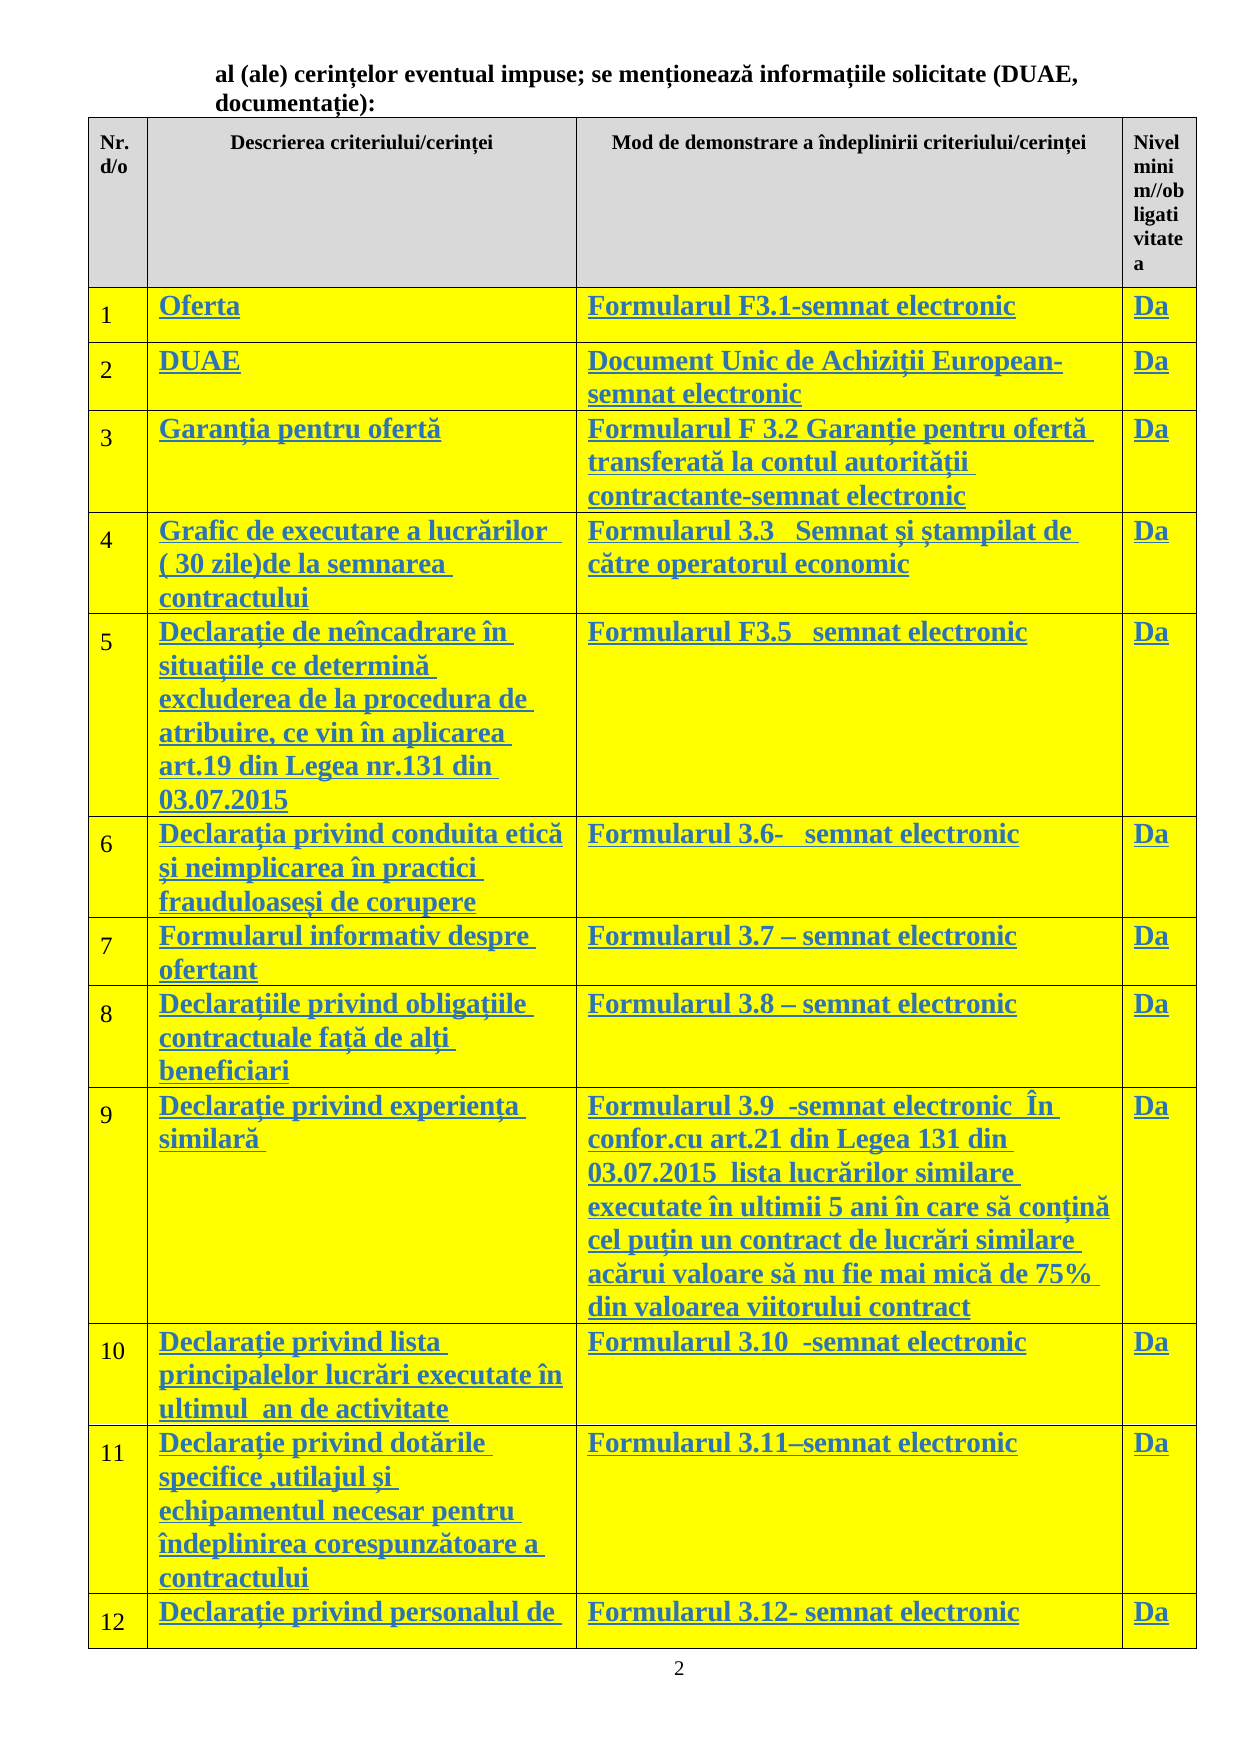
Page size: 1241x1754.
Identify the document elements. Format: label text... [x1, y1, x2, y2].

table_cell 12 [89, 1594, 147, 1648]
table_cell Da [1123, 1088, 1196, 1323]
table_header Mod de demonstrare a îndeplinirii criteriului/cerinței [577, 118, 1122, 287]
table_cell Document Unic de Achiziții European-semnat electronic [577, 343, 1122, 410]
table_cell Da [1123, 817, 1196, 917]
table_header Descrierea criteriului/cerinței [148, 118, 576, 287]
table_cell Da [1123, 986, 1196, 1087]
table_cell Declarație de neîncadrare în situațiile ce determină excluderea de la procedura de atribuire, ce vin în aplicarea art.19 din Legea nr.131 din 03.07.2015 [148, 614, 576, 816]
table_cell Formularul 3.8 – semnat electronic [577, 986, 1122, 1087]
table_cell Da [1123, 614, 1196, 816]
table_cell 9 [89, 1088, 147, 1323]
table_cell Declarațiile privind obligațiile contractuale față de alți beneficiari [148, 986, 576, 1087]
table_cell 11 [89, 1426, 147, 1593]
table_cell 1 [89, 288, 147, 342]
table_cell Formularul 3.6- semnat electronic [577, 817, 1122, 917]
table_cell Formularul informativ despre ofertant [148, 918, 576, 985]
table_cell Declarație privind experiența similară [148, 1088, 576, 1323]
table_cell Grafic de executare a lucrărilor ( 30 zile)de la semnarea contractului [148, 513, 576, 613]
table_cell Formularul F 3.2 Garanție pentru ofertă transferată la contul autorității contractante-semnat electronic [577, 411, 1122, 512]
table_cell Formularul 3.9 -semnat electronic În confor.cu art.21 din Legea 131 din 03.07.2015 lista lucrărilor similare executate în ultimii 5 ani în care să conțină cel puțin un contract de lucrări similare acărui valoare să nu fie mai mică de 75% din valoarea viitorului contract [577, 1088, 1122, 1323]
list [177, 59, 1181, 117]
table_cell Formularul 3.3 Semnat și ștampilat de către operatorul economic [577, 513, 1122, 613]
table_cell 3 [89, 411, 147, 512]
table_cell 4 [89, 513, 147, 613]
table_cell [577, 1594, 1122, 1648]
table_cell Da [1123, 1324, 1196, 1424]
table_cell Formularul 3.10 -semnat electronic [577, 1324, 1122, 1424]
table_cell Formularul 3.7 – semnat electronic [577, 918, 1122, 985]
table_cell 8 [89, 986, 147, 1087]
table_cell Da [1123, 288, 1196, 342]
table_cell Declarație privind dotările specifice ,utilajul și echipamentul necesar pentru îndeplinirea corespunzătoare a contractului [148, 1426, 576, 1593]
table_cell Formularul F3.5 semnat electronic [577, 614, 1122, 816]
table_cell 5 [89, 614, 147, 816]
table_cell DUAE [148, 343, 576, 410]
table_header Nivel minim//obligativitatea [1123, 118, 1196, 287]
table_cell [148, 1594, 576, 1648]
table_cell Da [1123, 1426, 1196, 1593]
table_cell Da [1123, 343, 1196, 410]
table_cell Formularul 3.11–semnat electronic [577, 1426, 1122, 1593]
table_cell Da [1123, 513, 1196, 613]
table_cell 2 [89, 343, 147, 410]
table_header Nr. d/o [89, 118, 147, 287]
table_cell Da [1123, 1594, 1196, 1648]
table_cell Declarație privind lista principalelor lucrări executate în ultimul an de activitate [148, 1324, 576, 1424]
table_cell Formularul F3.1-semnat electronic [577, 288, 1122, 342]
table_cell 6 [89, 817, 147, 917]
table_cell 10 [89, 1324, 147, 1424]
table_cell Da [1123, 411, 1196, 512]
table_cell Garanția pentru ofertă [148, 411, 576, 512]
table_cell 7 [89, 918, 147, 985]
table_cell Oferta [148, 288, 576, 342]
table_cell Declarația privind conduita etică și neimplicarea în practici frauduloaseși de corupere [148, 817, 576, 917]
table_cell Da [1123, 918, 1196, 985]
